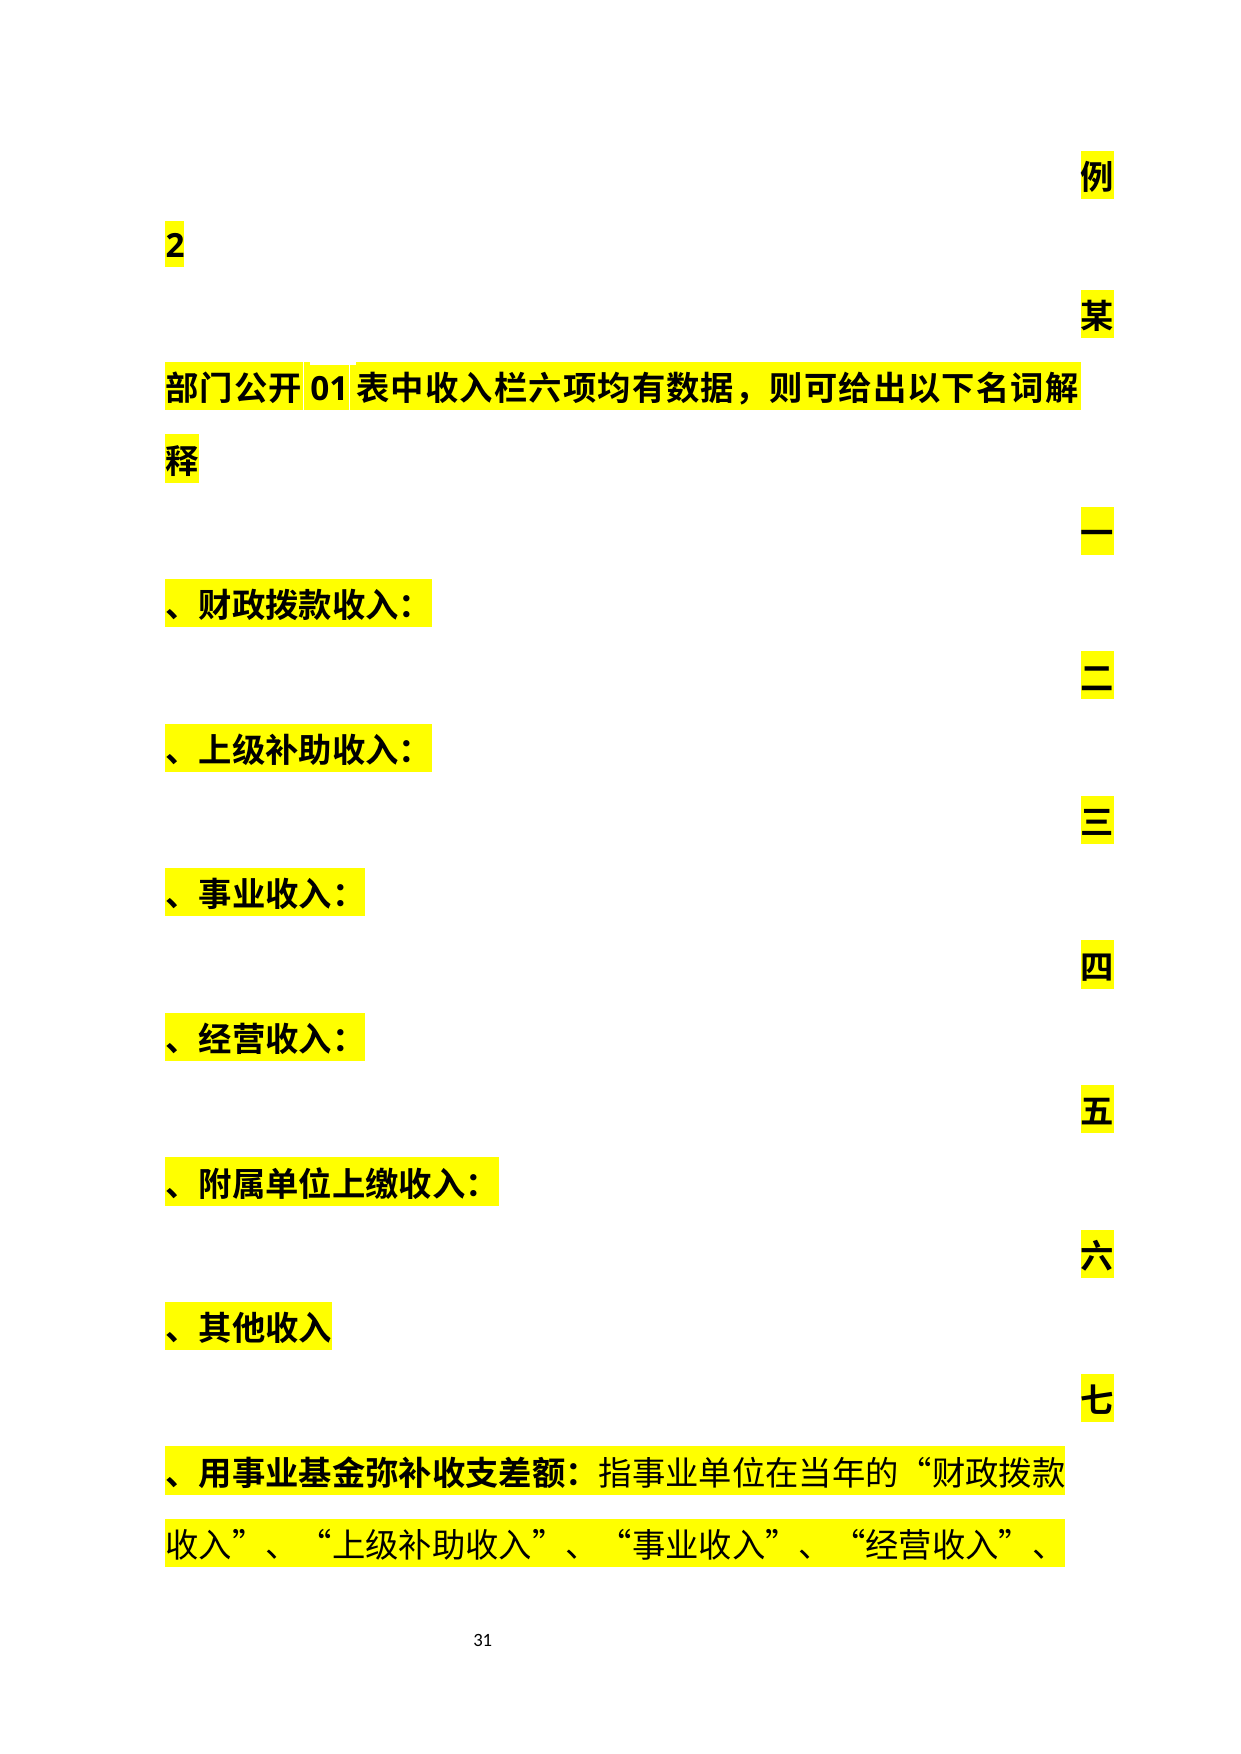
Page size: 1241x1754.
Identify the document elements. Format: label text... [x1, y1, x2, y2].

text 六、其他收入 [165, 1229, 1081, 1350]
text 一、财政拨款收入： [165, 507, 1081, 627]
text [165, 1374, 1081, 1567]
text 某部门公开01表中收入栏六项均有数据，则可给出以下名词解释 [165, 289, 1081, 483]
text 四、经营收入： [165, 940, 1081, 1061]
text 五、附属单位上缴收入： [165, 1085, 1081, 1206]
text 例2 [165, 151, 1081, 267]
text 三、事业收入： [165, 796, 1081, 916]
text 二、上级补助收入： [165, 651, 1081, 772]
